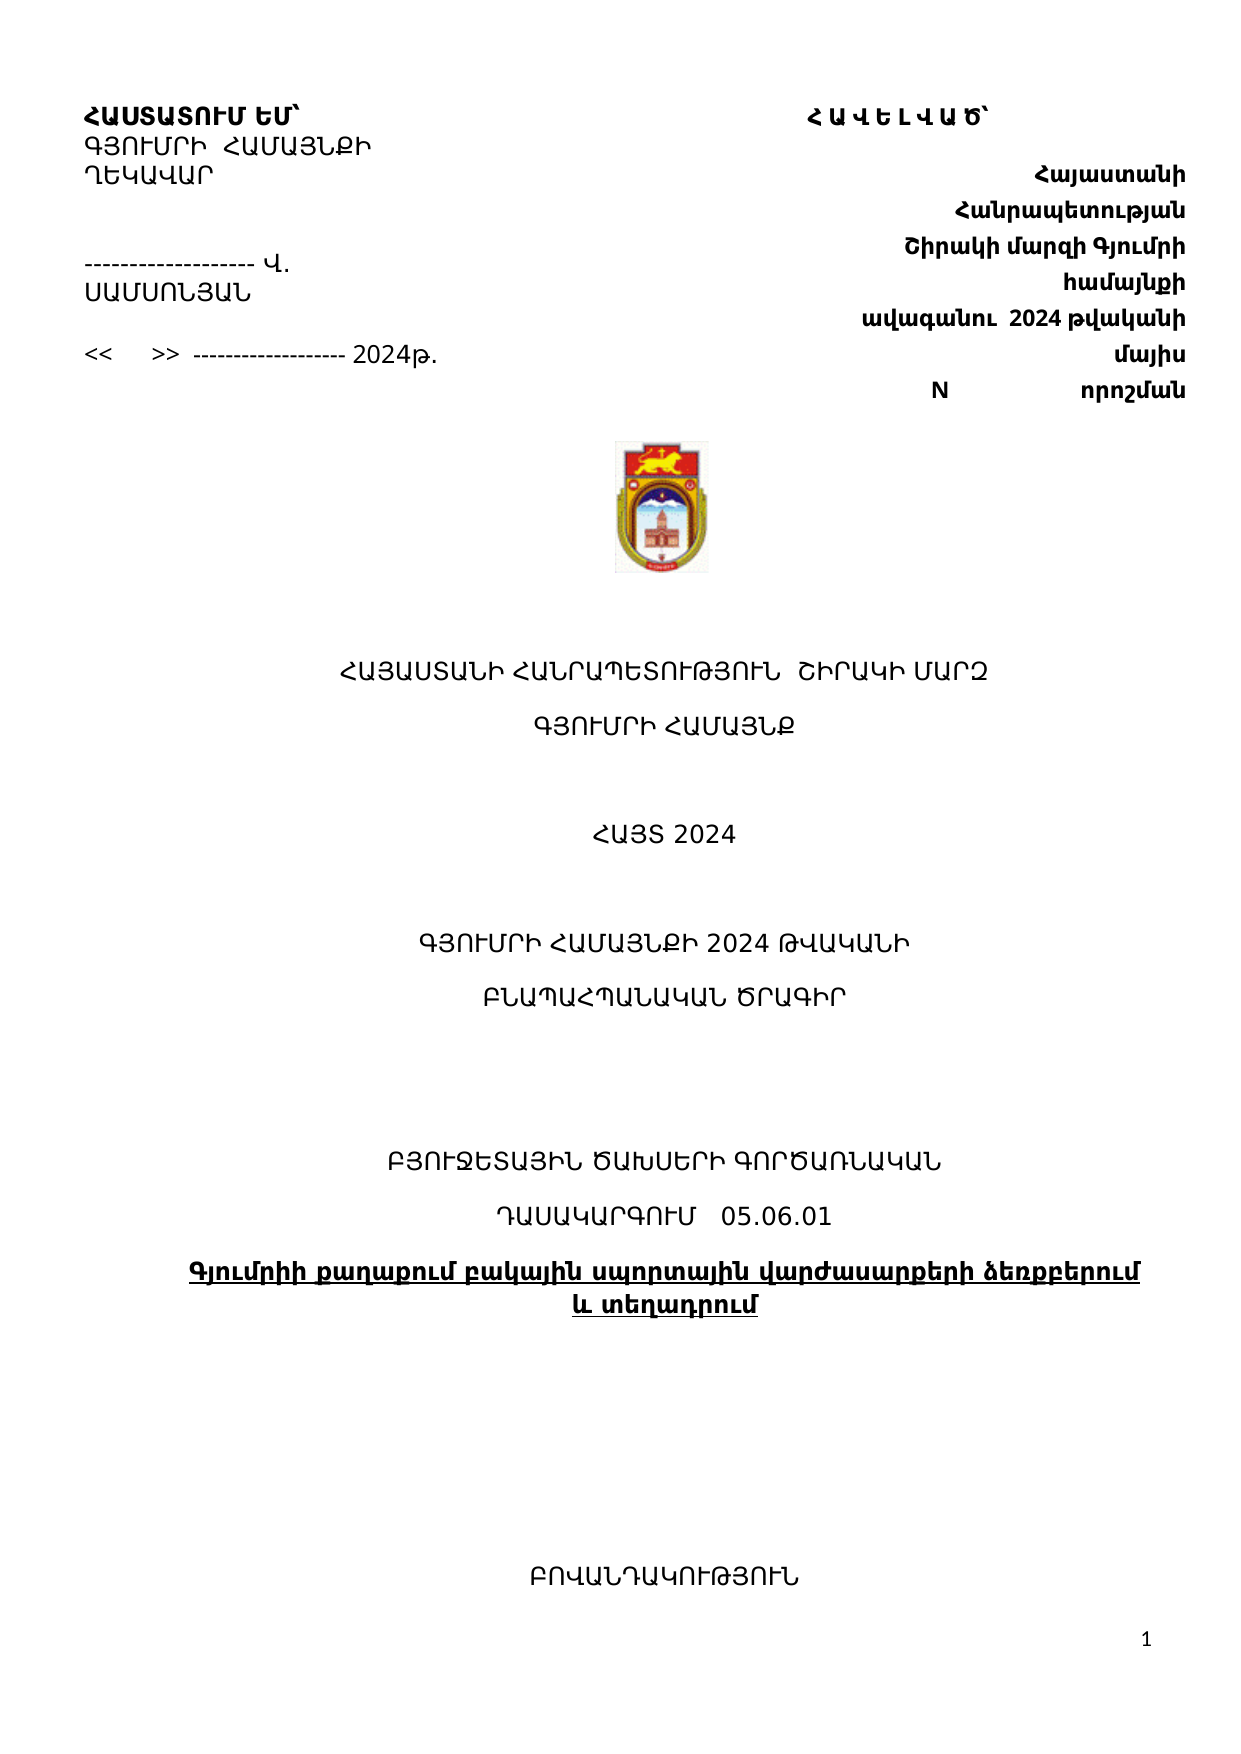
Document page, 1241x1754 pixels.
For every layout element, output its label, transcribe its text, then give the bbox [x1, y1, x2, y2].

text ԲՅՈՒՋԵՏԱՅԻՆ ԾԱԽՍԵՐԻ ԳՈՐԾԱՌՆԱԿԱՆ [177, 1147, 1152, 1176]
text ԲՈՎԱՆԴԱԿՈՒԹՅՈՒՆ [177, 1563, 1152, 1592]
text ՀԱՅԱՍՏԱՆԻ ՀԱՆՐԱՊԵՏՈՒԹՅՈՒՆ ՇԻՐԱԿԻ ՄԱՐԶ [177, 657, 1152, 686]
picture [615, 441, 709, 573]
text ՀԱՅՏ 2024 [177, 820, 1152, 849]
text ԳՅՈՒՄՐԻ ՀԱՄԱՅՆՔԻ 2024 ԹՎԱԿԱՆԻ [177, 929, 1152, 958]
text ԳՅՈՒՄՐԻ ՀԱՄԱՅՆՔ [177, 712, 1152, 741]
text ԴԱՍԱԿԱՐԳՈՒՄ 05․06․01 [177, 1201, 1152, 1232]
text ԲՆԱՊԱՀՊԱՆԱԿԱՆ ԾՐԱԳԻՐ [177, 983, 1152, 1013]
text Գյումրիի քաղաքում բակային սպորտային վարժասարքերի ձեռքբերում և տեղադրում [177, 1257, 1152, 1320]
